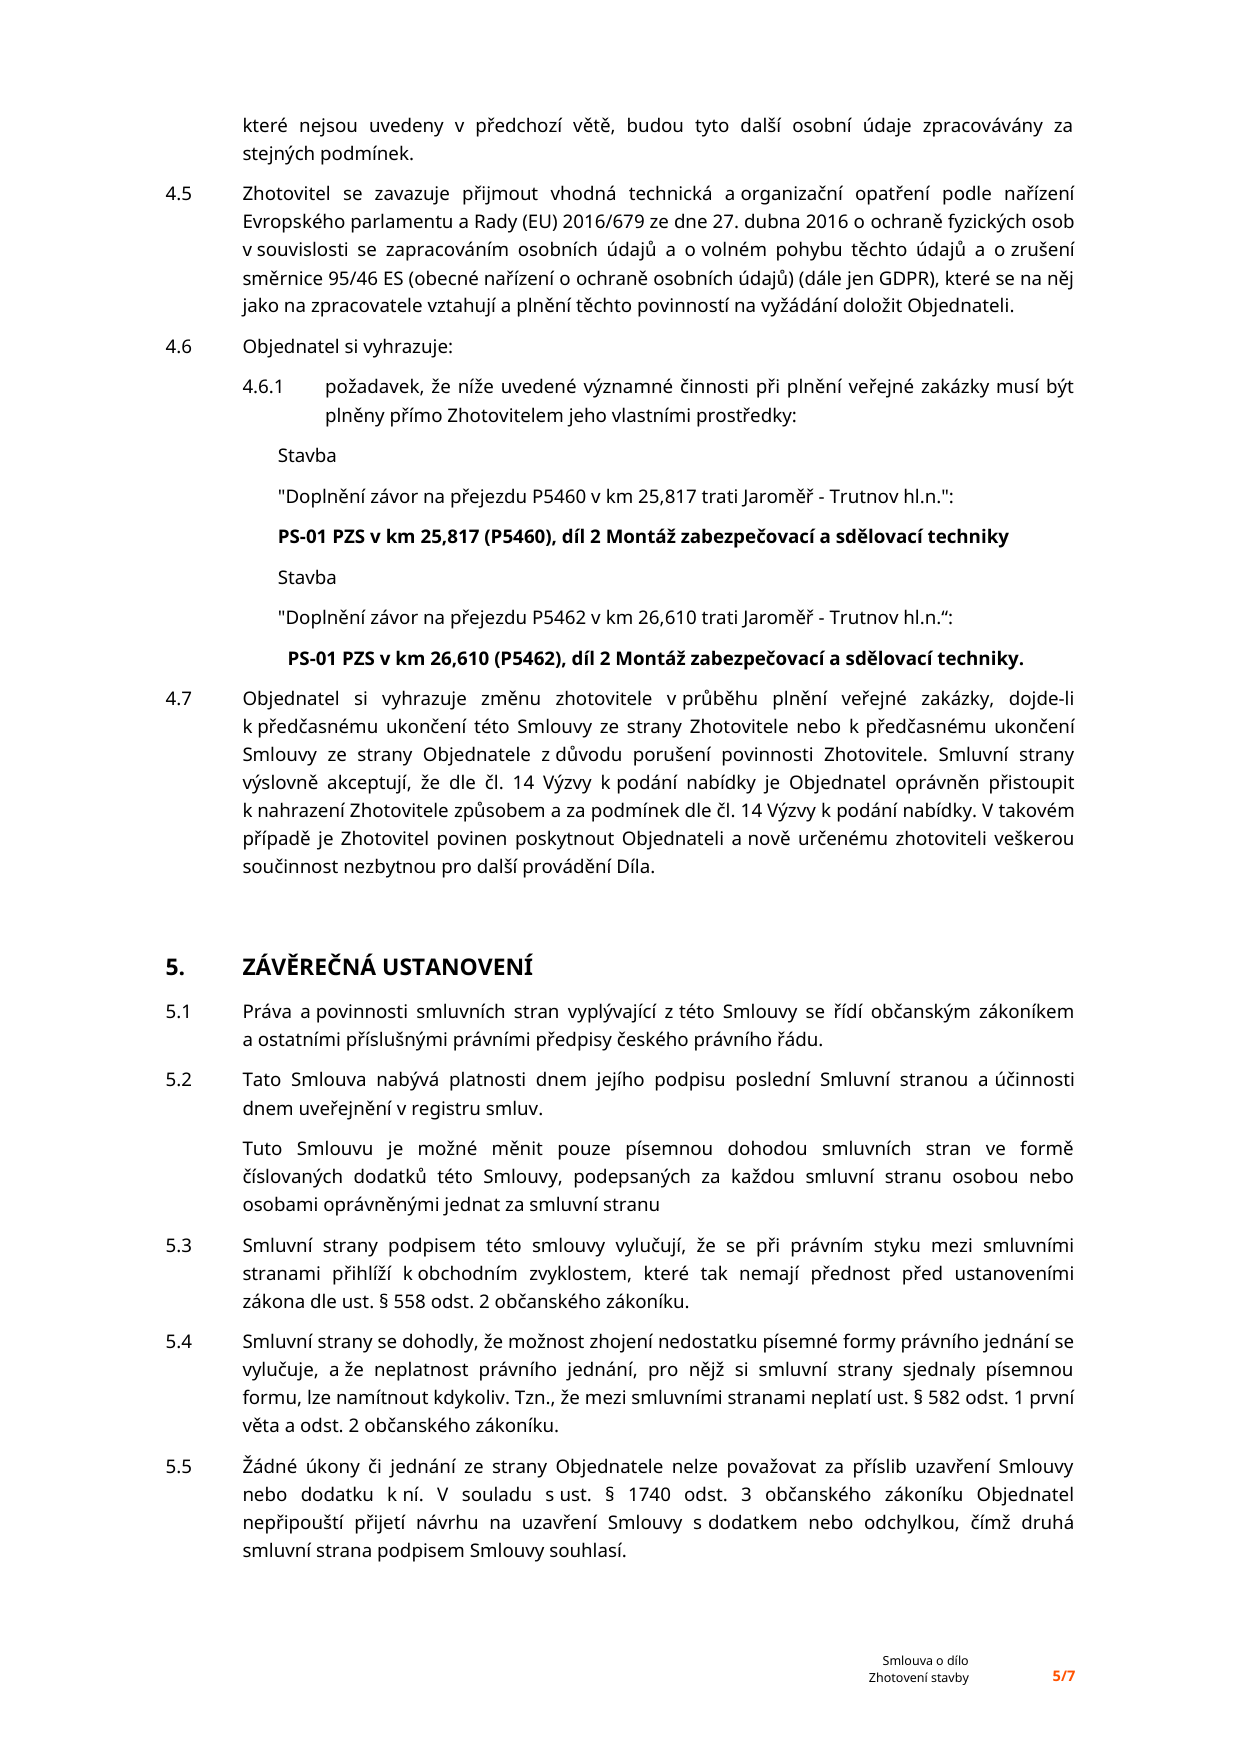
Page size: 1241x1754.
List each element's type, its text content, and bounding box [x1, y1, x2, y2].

text "Doplnění závor na přejezdu P5462 v km 26,610 trati Jaroměř - Trutnov hl.n.“: [278, 604, 1075, 630]
text "Doplnění závor na přejezdu P5460 v km 25,817 trati Jaroměř - Trutnov hl.n.": [278, 483, 1075, 508]
text Stavba [278, 442, 1075, 468]
text PS-01 PZS v km 25,817 (P5460), díl 2 Montáž zabezpečovací a sdělovací techniky [278, 523, 1075, 549]
text Žádné úkony či jednání ze strany Objednatele nelze považovat za příslib uzavření Smlouvy nebo dodatku k ní. V souladu s ust. § 1740 odst. 3 občanského zákoníku Objednatel nepřipouští přijetí návrhu na uzavření Smlouvy s dodatkem nebo odchylkou, čímž druhá smluvní strana podpisem Smlouvy souhlasí. [165, 1453, 1075, 1563]
text Smluvní strany se dohodly, že možnost zhojení nedostatku písemné formy právního jednání se vylučuje, a že neplatnost právního jednání, pro nějž si smluvní strany sjednaly písemnou formu, lze namítnout kdykoliv. Tzn., že mezi smluvními stranami neplatí ust. § 582 odst. 1 první věta a odst. 2 občanského zákoníku. [165, 1328, 1075, 1438]
text Objednatel si vyhrazuje změnu zhotovitele v průběhu plnění veřejné zakázky, dojde-li k předčasnému ukončení této Smlouvy ze strany Zhotovitele nebo k předčasnému ukončení Smlouvy ze strany Objednatele z důvodu porušení povinnosti Zhotovitele. Smluvní strany výslovně akceptují, že dle čl. 14 Výzvy k podání nabídky je Objednatel oprávněn přistoupit k nahrazení Zhotovitele způsobem a za podmínek dle čl. 14 Výzvy k podání nabídky. V takovém případě je Zhotovitel povinen poskytnout Objednateli a nově určenému zhotoviteli veškerou součinnost nezbytnou pro další provádění Díla. [165, 686, 1075, 879]
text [165, 112, 1075, 166]
text Stavba [278, 564, 1075, 589]
text Zhotovitel se zavazuje přijmout vhodná technická a organizační opatření podle nařízení Evropského parlamentu a Rady (EU) 2016/679 ze dne 27. dubna 2016 o ochraně fyzických osob v souvislosti se zapracováním osobních údajů a o volném pohybu těchto údajů a o zrušení směrnice 95/46 ES (obecné nařízení o ochraně osobních údajů) (dále jen GDPR), které se na něj jako na zpracovatele vztahují a plnění těchto povinností na vyžádání doložit Objednateli. [165, 181, 1075, 318]
text Smluvní strany podpisem této smlouvy vylučují, že se při právním styku mezi smluvními stranami přihlíží k obchodním zvyklostem, které tak nemají přednost před ustanoveními zákona dle ust. § 558 odst. 2 občanského zákoníku. [165, 1232, 1075, 1313]
text PS-01 PZS v km 26,610 (P5462), díl 2 Montáž zabezpečovací a sdělovací techniky. [278, 645, 1075, 671]
text ZÁVĚREČNÁ USTANOVENÍ [165, 951, 1075, 983]
text Tuto Smlouvu je možné měnit pouze písemnou dohodou smluvních stran ve formě číslovaných dodatků této Smlouvy, podepsaných za každou smluvní stranu osobou nebo osobami oprávněnými jednat za smluvní stranu [242, 1135, 1075, 1217]
text Tato Smlouva nabývá platnosti dnem jejího podpisu poslední Smluvní stranou a účinnosti dnem uveřejnění v registru smluv. [165, 1067, 1075, 1120]
text požadavek, že níže uvedené významné činnosti při plnění veřejné zakázky musí být plněny přímo Zhotovitelem jeho vlastními prostředky: [242, 374, 1075, 427]
text Objednatel si vyhrazuje: [165, 333, 1075, 359]
text Práva a povinnosti smluvních stran vyplývající z této Smlouvy se řídí občanským zákoníkem a ostatními příslušnými právními předpisy českého právního řádu. [165, 998, 1075, 1052]
